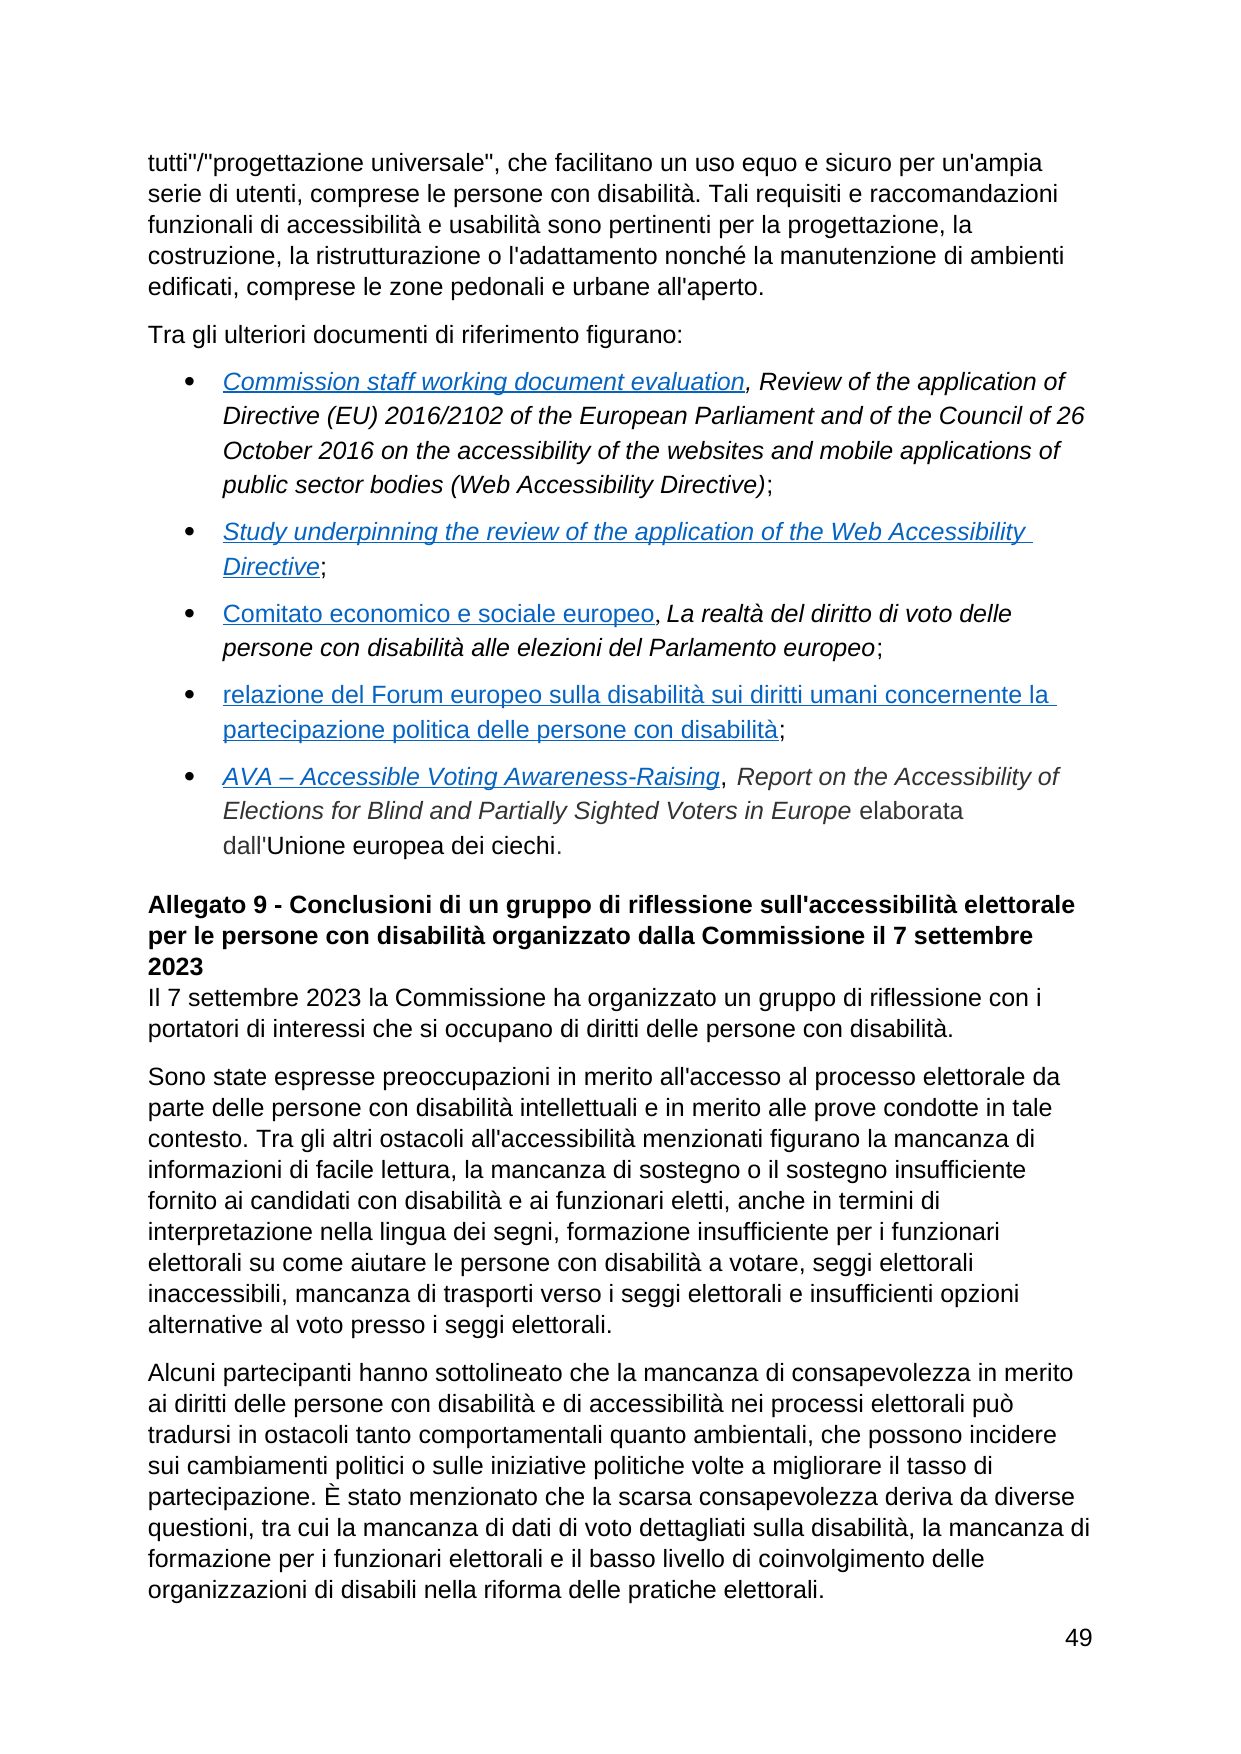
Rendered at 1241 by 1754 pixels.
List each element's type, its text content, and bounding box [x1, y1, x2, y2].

subtitle Allegato 9 - Conclusioni di un gruppo di riflessione sull'accessibilità elettorale per le persone con disabilità organizzato dalla Commissione il 7 settembre 2023 [148, 890, 1092, 981]
list Study underpinning the review of the application of the Web Accessibility Directive; [185, 517, 1092, 580]
text La norma europea EN 17210() sull'accessibilità e usabilità dell'ambiente costruito descrive i requisiti funzionali minimi e di base e le raccomandazioni per un ambiente costruito accessibile e utilizzabile. Segue i principi di "progettazione per tutti"/"progettazione universale", che facilitano un uso equo e sicuro per un'ampia serie di utenti, comprese le persone con disabilità. Tali requisiti e raccomandazioni funzionali di accessibilità e usabilità sono pertinenti per la progettazione, la costruzione, la ristrutturazione o l'adattamento nonché la manutenzione di ambienti edificati, comprese le zone pedonali e urbane all'aperto. [148, 148, 1092, 301]
text Alcuni partecipanti hanno sottolineato che la mancanza di consapevolezza in merito ai diritti delle persone con disabilità e di accessibilità nei processi elettorali può tradursi in ostacoli tanto comportamentali quanto ambientali, che possono incidere sui cambiamenti politici o sulle iniziative politiche volte a migliorare il tasso di partecipazione. È stato menzionato che la scarsa consapevolezza deriva da diverse questioni, tra cui la mancanza di dati di voto dettagliati sulla disabilità, la mancanza di formazione per i funzionari elettorali e il basso livello di coinvolgimento delle organizzazioni di disabili nella riforma delle pratiche elettorali. [148, 1358, 1092, 1604]
text Sono state espresse preoccupazioni in merito all'accesso al processo elettorale da parte delle persone con disabilità intellettuali e in merito alle prove condotte in tale contesto. Tra gli altri ostacoli all'accessibilità menzionati figurano la mancanza di informazioni di facile lettura, la mancanza di sostegno o il sostegno insufficiente fornito ai candidati con disabilità e ai funzionari eletti, anche in termini di interpretazione nella lingua dei segni, formazione insufficiente per i funzionari elettorali su come aiutare le persone con disabilità a votare, seggi elettorali inaccessibili, mancanza di trasporti verso i seggi elettorali e insufficienti opzioni alternative al voto presso i seggi elettorali. [148, 1062, 1092, 1339]
text Tra gli ulteriori documenti di riferimento figurano: [148, 319, 1092, 348]
text Il 7 settembre 2023 la Commissione ha organizzato un gruppo di riflessione con i portatori di interessi che si occupano di diritti delle persone con disabilità. [148, 983, 1092, 1043]
list Comitato economico e sociale europeo, La realtà del diritto di voto delle persone con disabilità alle elezioni del Parlamento europeo; [185, 599, 1092, 662]
list AVA – Accessible Voting Awareness-Raising, Report on the Accessibility of Elections for Blind and Partially Sighted Voters in Europe elaborata dall'Unione europea dei ciechi. [185, 762, 1092, 859]
list relazione del Forum europeo sulla disabilità sui diritti umani concernente la partecipazione politica delle persone con disabilità; [185, 680, 1092, 743]
list Commission staff working document evaluation, Review of the application of Directive (EU) 2016/2102 of the European Parliament and of the Council of 26 October 2016 on the accessibility of the websites and mobile applications of public sector bodies (Web Accessibility Directive); [185, 367, 1092, 499]
